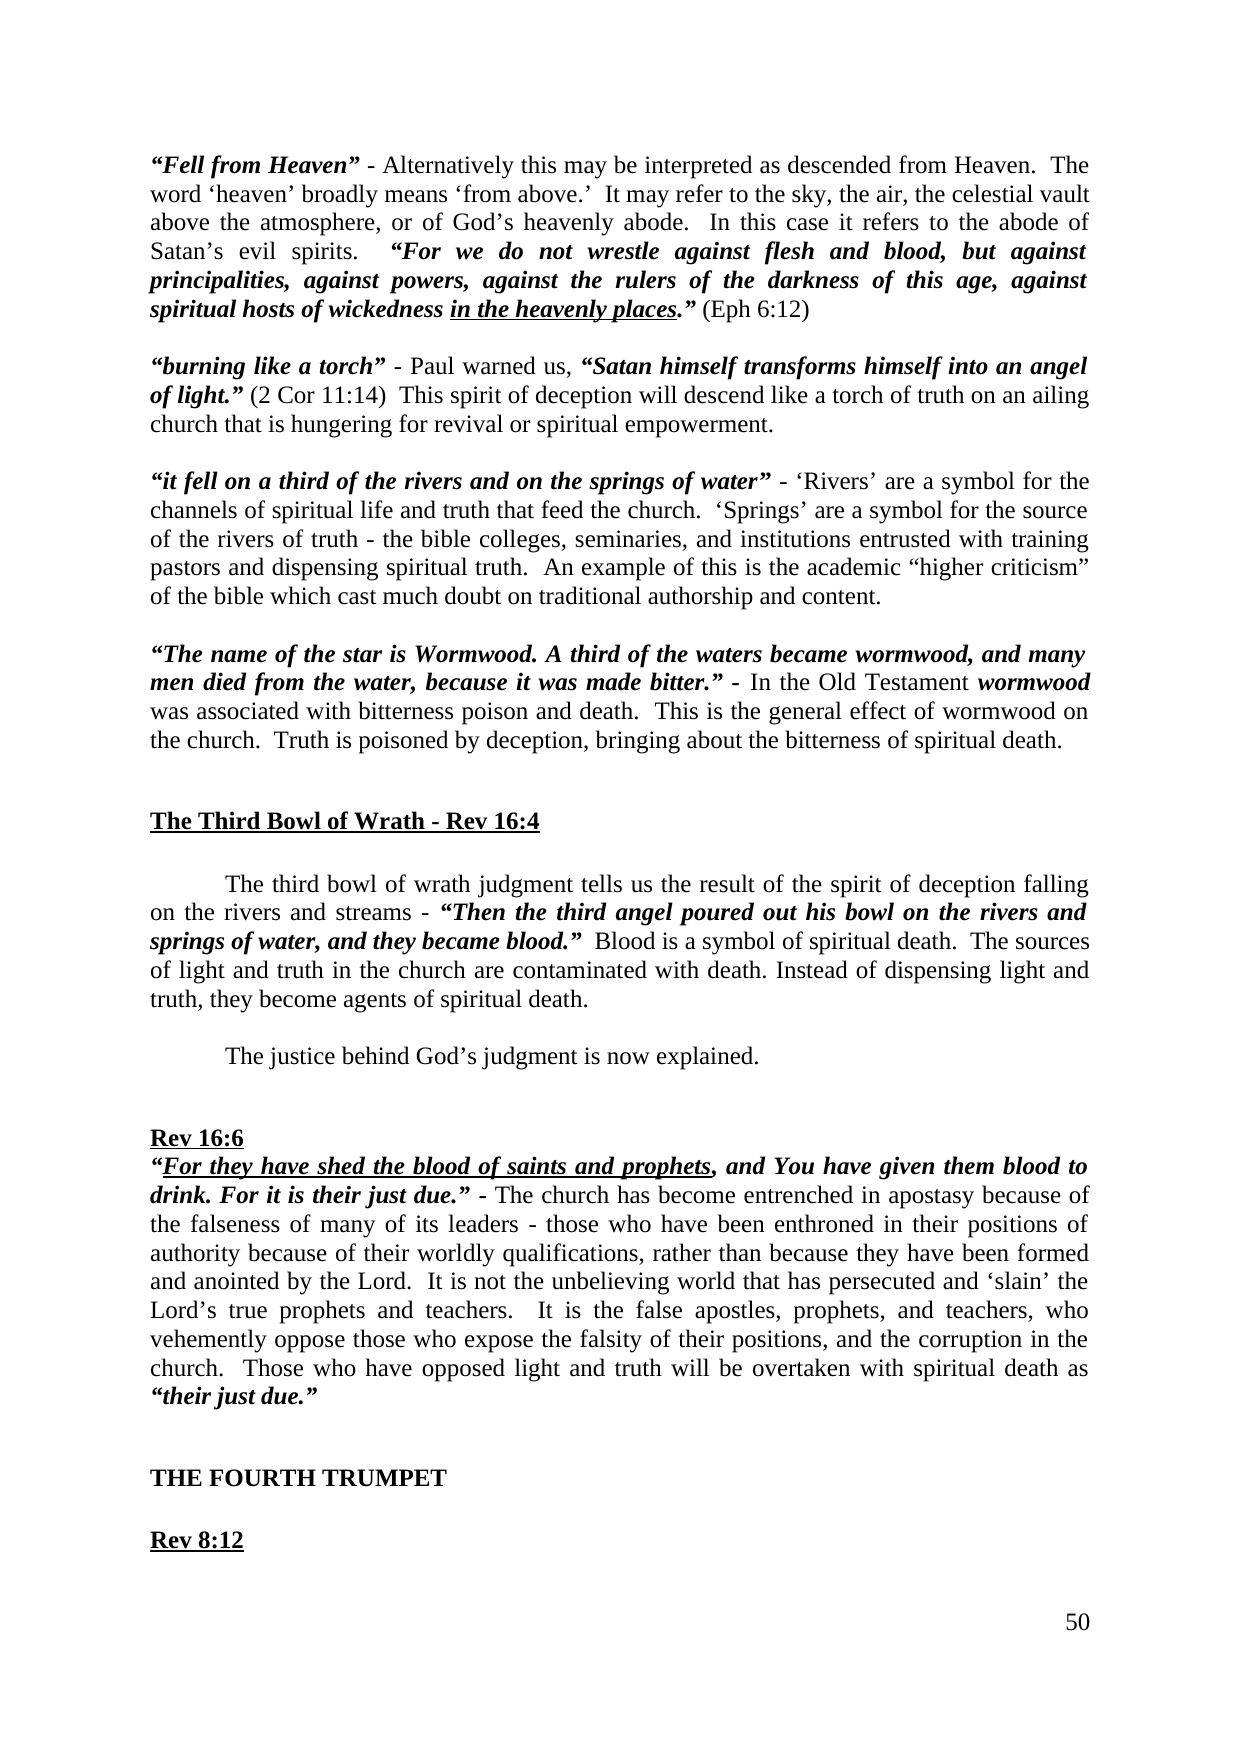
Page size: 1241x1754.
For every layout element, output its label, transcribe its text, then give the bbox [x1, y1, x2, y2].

text “burning like a torch” - Paul warned us, “Satan himself transforms himself into an angel of light.” (2 Cor 11:14) This spirit of deception will descend like a torch of truth on an ailing church that is hungering for revival or spiritual empowerment. [150, 351, 1090, 437]
text The Third Bowl of Wrath - Rev 16:4 [150, 806, 1090, 835]
text “Fell from Heaven” - Alternatively this may be interpreted as descended from Heaven. The word ‘heaven’ broadly means ‘from above.’ It may refer to the sky, the air, the celestial vault above the atmosphere, or of God’s heavenly abode. In this case it refers to the abode of Satan’s evil spirits. “For we do not wrestle against flesh and blood, but against principalities, against powers, against the rulers of the darkness of this age, against spiritual hosts of wickedness in the heavenly places.” (Eph 6:12) [150, 150, 1090, 322]
text THE FOURTH TRUMPET [150, 1463, 1090, 1492]
text “it fell on a third of the rivers and on the springs of water” - ‘Rivers’ are a symbol for the channels of spiritual life and truth that feed the church. ‘Springs’ are a symbol for the source of the rivers of truth - the bible colleges, seminaries, and institutions entrusted with training pastors and dispensing spiritual truth. An example of this is the academic “higher criticism” of the bible which cast much doubt on traditional authorship and content. [150, 466, 1090, 610]
text “The name of the star is Wormwood. A third of the waters became wormwood, and many men died from the water, because it was made bitter.” - In the Old Testament wormwood was associated with bitterness poison and death. This is the general effect of wormwood on the church. Truth is poisoned by deception, bringing about the bitterness of spiritual death. [150, 639, 1090, 754]
text Rev 8:12 [150, 1525, 1090, 1554]
text The justice behind God’s judgment is now explained. [150, 1041, 1090, 1070]
text Rev 16:6 [150, 1123, 1090, 1151]
text “For they have shed the blood of saints and prophets, and You have given them blood to drink. For it is their just due.” - The church has become entrenched in apostasy because of the falseness of many of its leaders - those who have been enthroned in their positions of authority because of their worldly qualifications, rather than because they have been formed and anointed by the Lord. It is not the unbelieving world that has persecuted and ‘slain’ the Lord’s true prophets and teachers. It is the false apostles, prophets, and teachers, who vehemently oppose those who expose the falsity of their positions, and the corruption in the church. Those who have opposed light and truth will be overtaken with spiritual death as “their just due.” [150, 1151, 1090, 1410]
text The third bowl of wrath judgment tells us the result of the spirit of deception falling on the rivers and streams - “Then the third angel poured out his bowl on the rivers and springs of water, and they became blood.” Blood is a symbol of spiritual death. The sources of light and truth in the church are contaminated with death. Instead of dispensing light and truth, they become agents of spiritual death. [150, 869, 1090, 1012]
